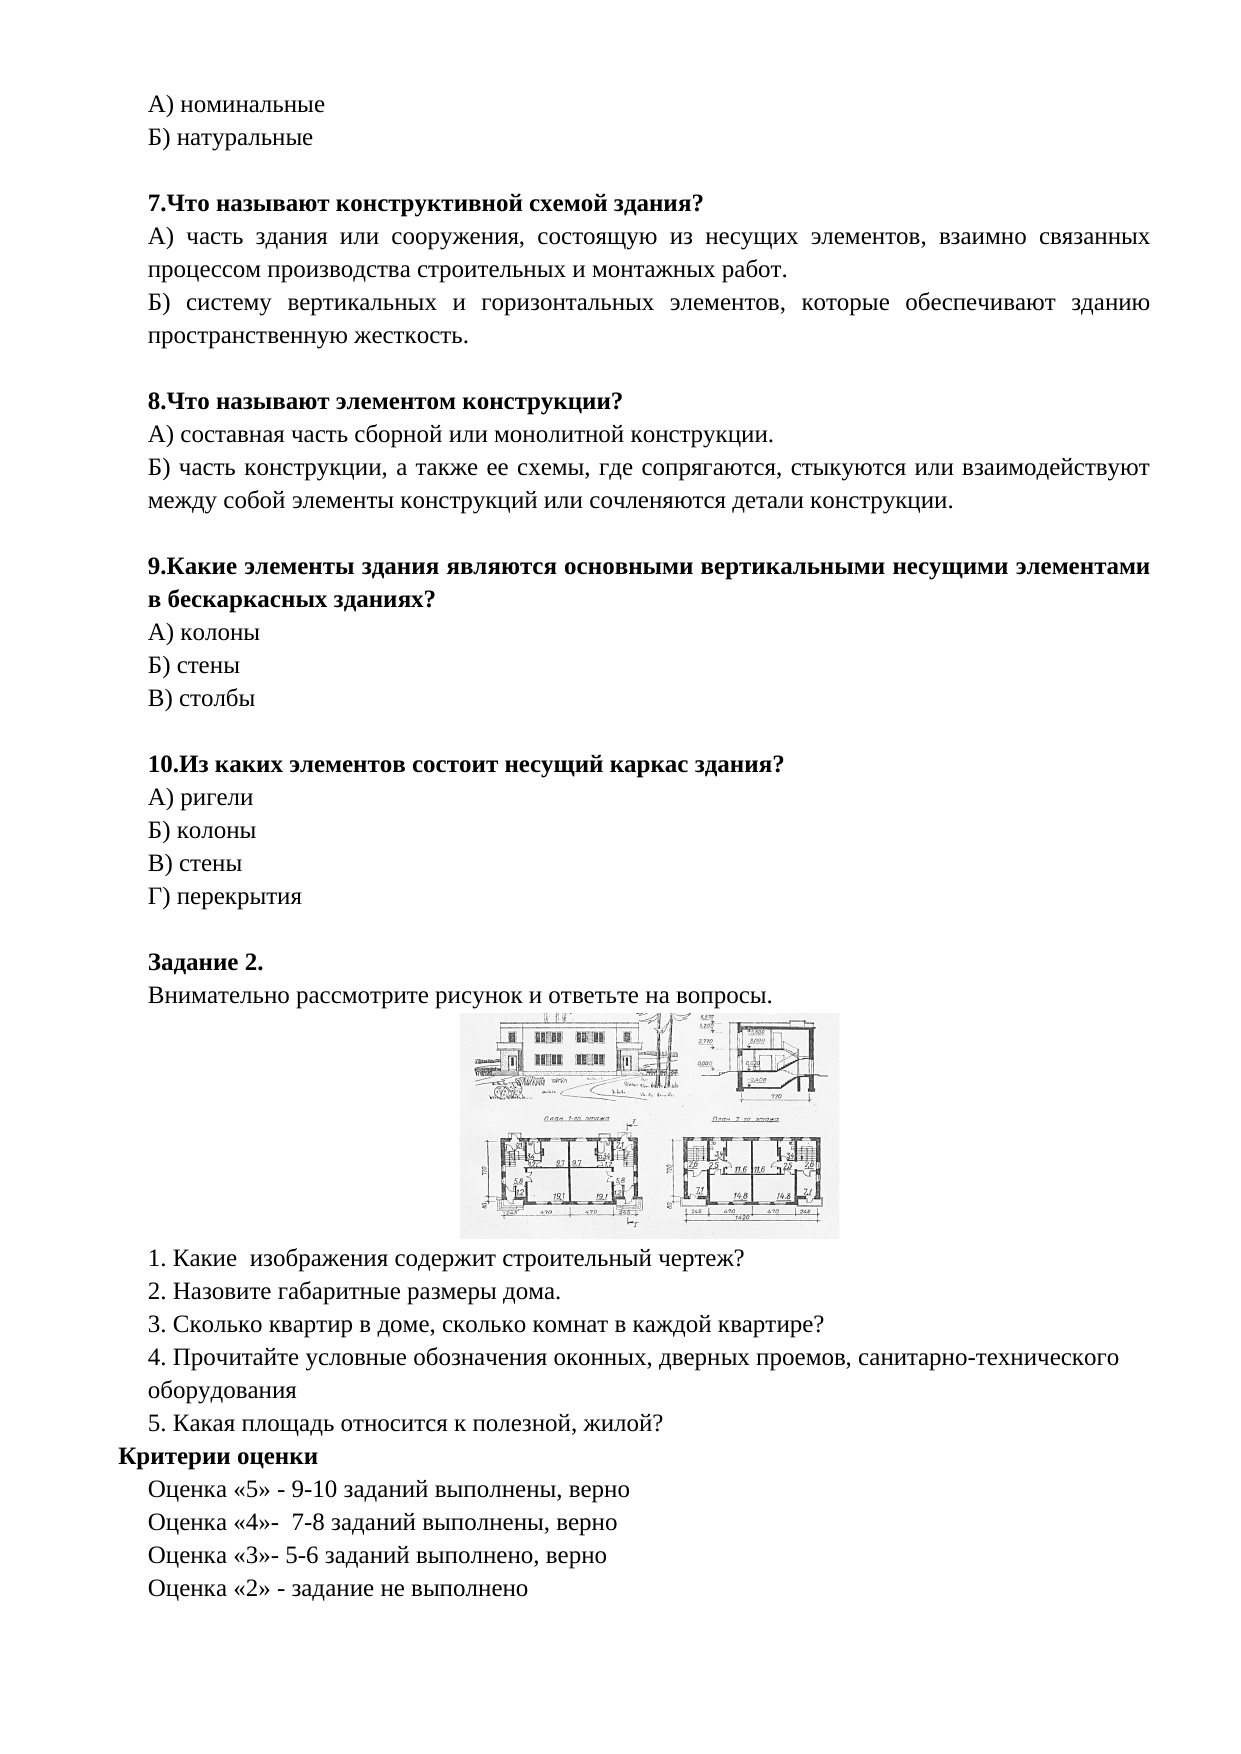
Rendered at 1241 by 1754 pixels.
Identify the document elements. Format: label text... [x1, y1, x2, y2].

text 8.Что называют элементом конструкции? [148, 386, 1152, 414]
text Б) колоны [148, 815, 1152, 844]
text В) столбы [148, 683, 1152, 712]
text В) стены [148, 848, 1152, 877]
text Б) натуральные [148, 122, 1152, 150]
text Б) часть конструкции, а также ее схемы, где сопрягаются, стыкуются или взаимодействуют между собой элементы конструкций или сочленяются детали конструкции. [148, 452, 1152, 514]
text А) колоны [148, 617, 1152, 646]
text А) часть здания или сооружения, состоящую из несущих элементов, взаимно связанных процессом производства строительных и монтажных работ. [148, 221, 1152, 282]
text 3. Сколько квартир в доме, сколько комнат в каждой квартире? [148, 1309, 1152, 1338]
text Оценка «4»- 7-8 заданий выполнены, верно [148, 1507, 1152, 1536]
text 7.Что называют конструктивной схемой здания? [148, 188, 1152, 216]
text 2. Назовите габаритные размеры дома. [148, 1276, 1152, 1304]
text Оценка «2» - задание не выполнено [148, 1573, 1152, 1602]
text 4. Прочитайте условные обозначения оконных, дверных проемов, санитарно-технического оборудования [148, 1342, 1152, 1404]
text 1. Какие изображения содержит строительный чертеж? [148, 1243, 1152, 1272]
text Критерии оценки [118, 1441, 1152, 1470]
text А) составная часть сборной или монолитной конструкции. [148, 419, 1152, 448]
text Внимательно рассмотрите рисунок и ответьте на вопросы. [148, 980, 1152, 1009]
text Г) перекрытия [148, 881, 1152, 910]
text 9.Какие элементы здания являются основными вертикальными несущими элементами в бескаркасных зданиях? [148, 551, 1152, 613]
text А) ригели [148, 782, 1152, 811]
text 10.Из каких элементов состоит несущий каркас здания? [148, 749, 1152, 778]
text 5. Какая площадь относится к полезной, жилой? [148, 1408, 1152, 1437]
text Оценка «5» - 9-10 заданий выполнены, верно [148, 1474, 1152, 1503]
text Б) систему вертикальных и горизонтальных элементов, которые обеспечивают зданию пространственную жесткость. [148, 287, 1152, 348]
text Б) стены [148, 650, 1152, 679]
text Задание 2. [148, 947, 1152, 976]
picture [459, 1013, 840, 1239]
text А) номинальные [148, 89, 1152, 117]
text Оценка «3»- 5-6 заданий выполнено, верно [148, 1540, 1152, 1569]
